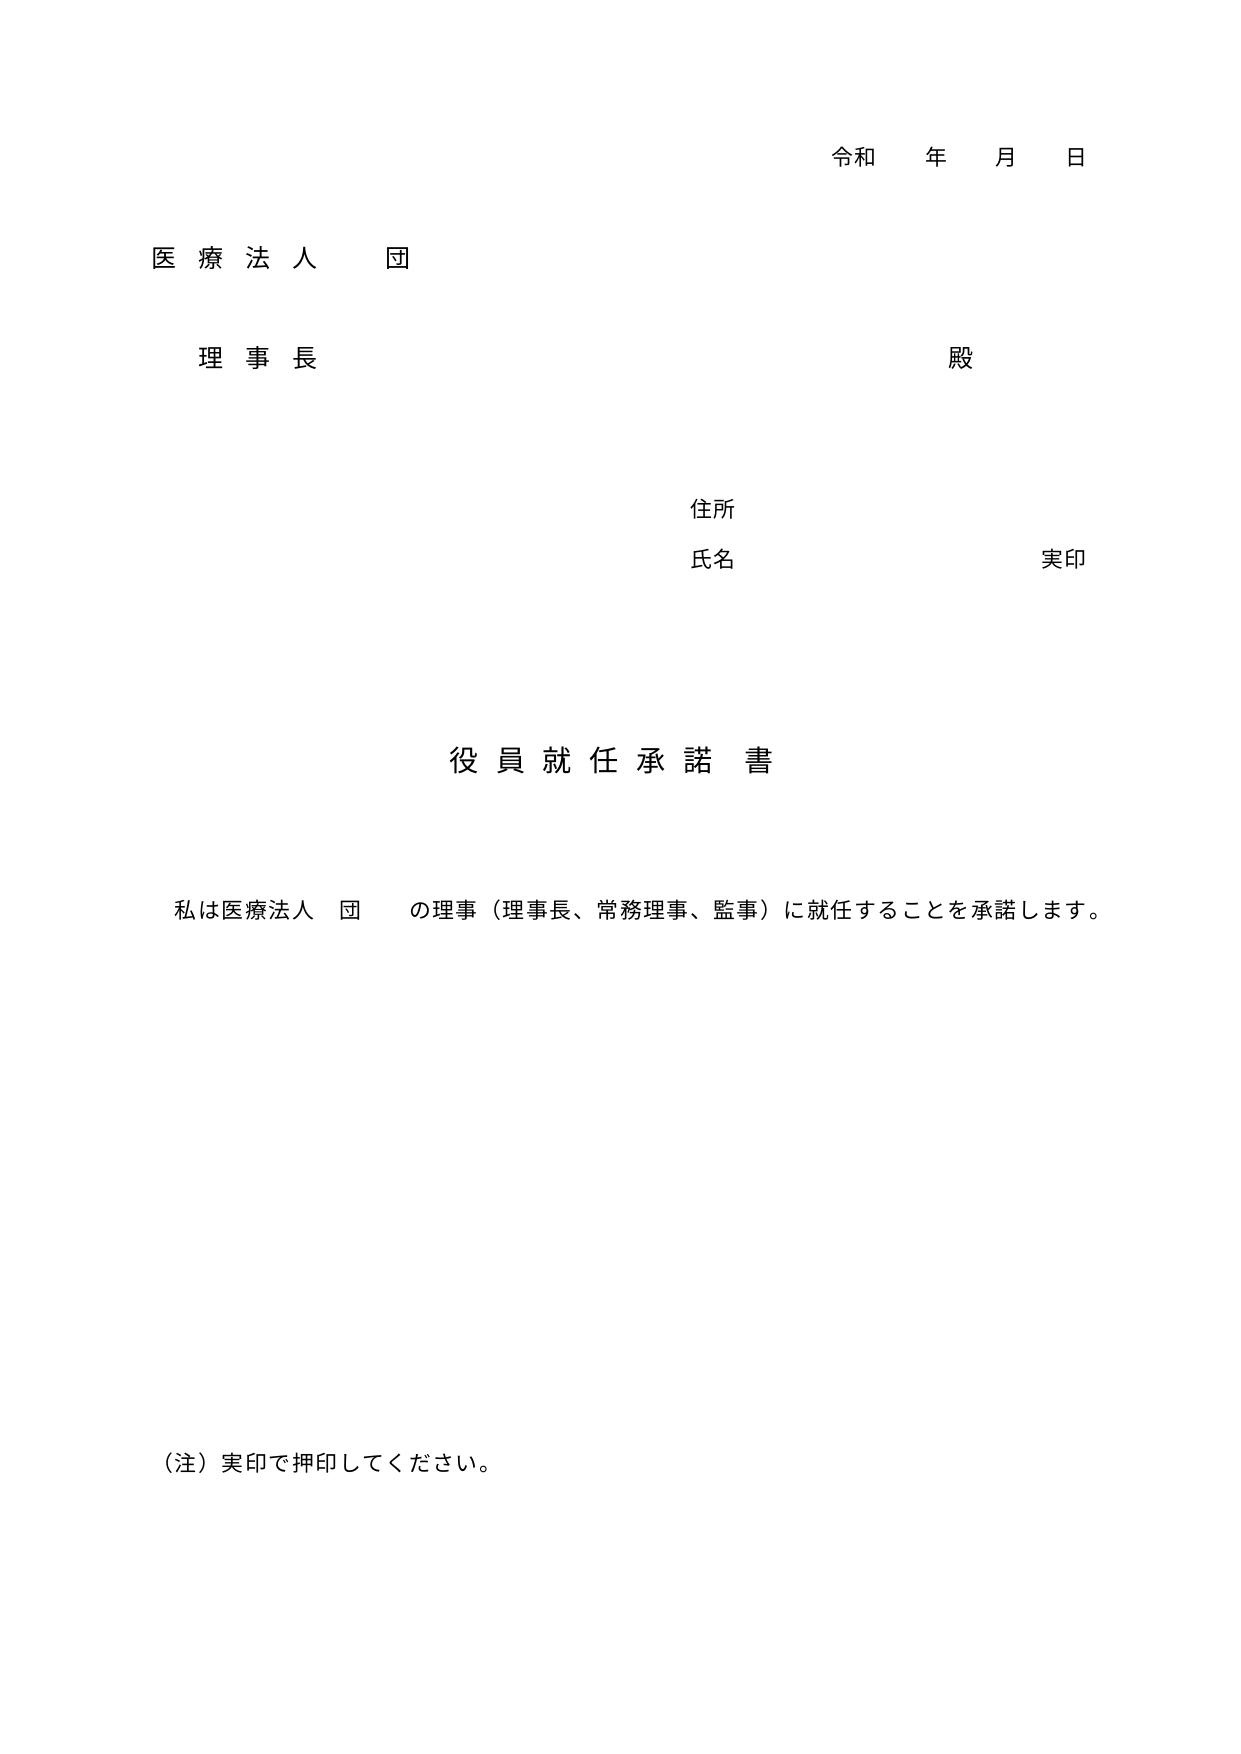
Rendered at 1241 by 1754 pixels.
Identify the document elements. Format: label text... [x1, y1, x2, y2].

text 理事長 殿 [151, 332, 1089, 382]
text 氏名 実印 [151, 533, 1089, 583]
text （注）実印で押印してください。 [151, 1437, 1089, 1487]
text 役員就任承諾書 [151, 734, 1089, 784]
text 令和 年 月 日 [151, 131, 1089, 181]
text 医療法人 団 [151, 232, 1089, 282]
text 住所 [151, 483, 1089, 533]
text 私は医療法人 団 の理事（理事長、常務理事、監事）に就任することを承諾します。 [151, 884, 1089, 934]
